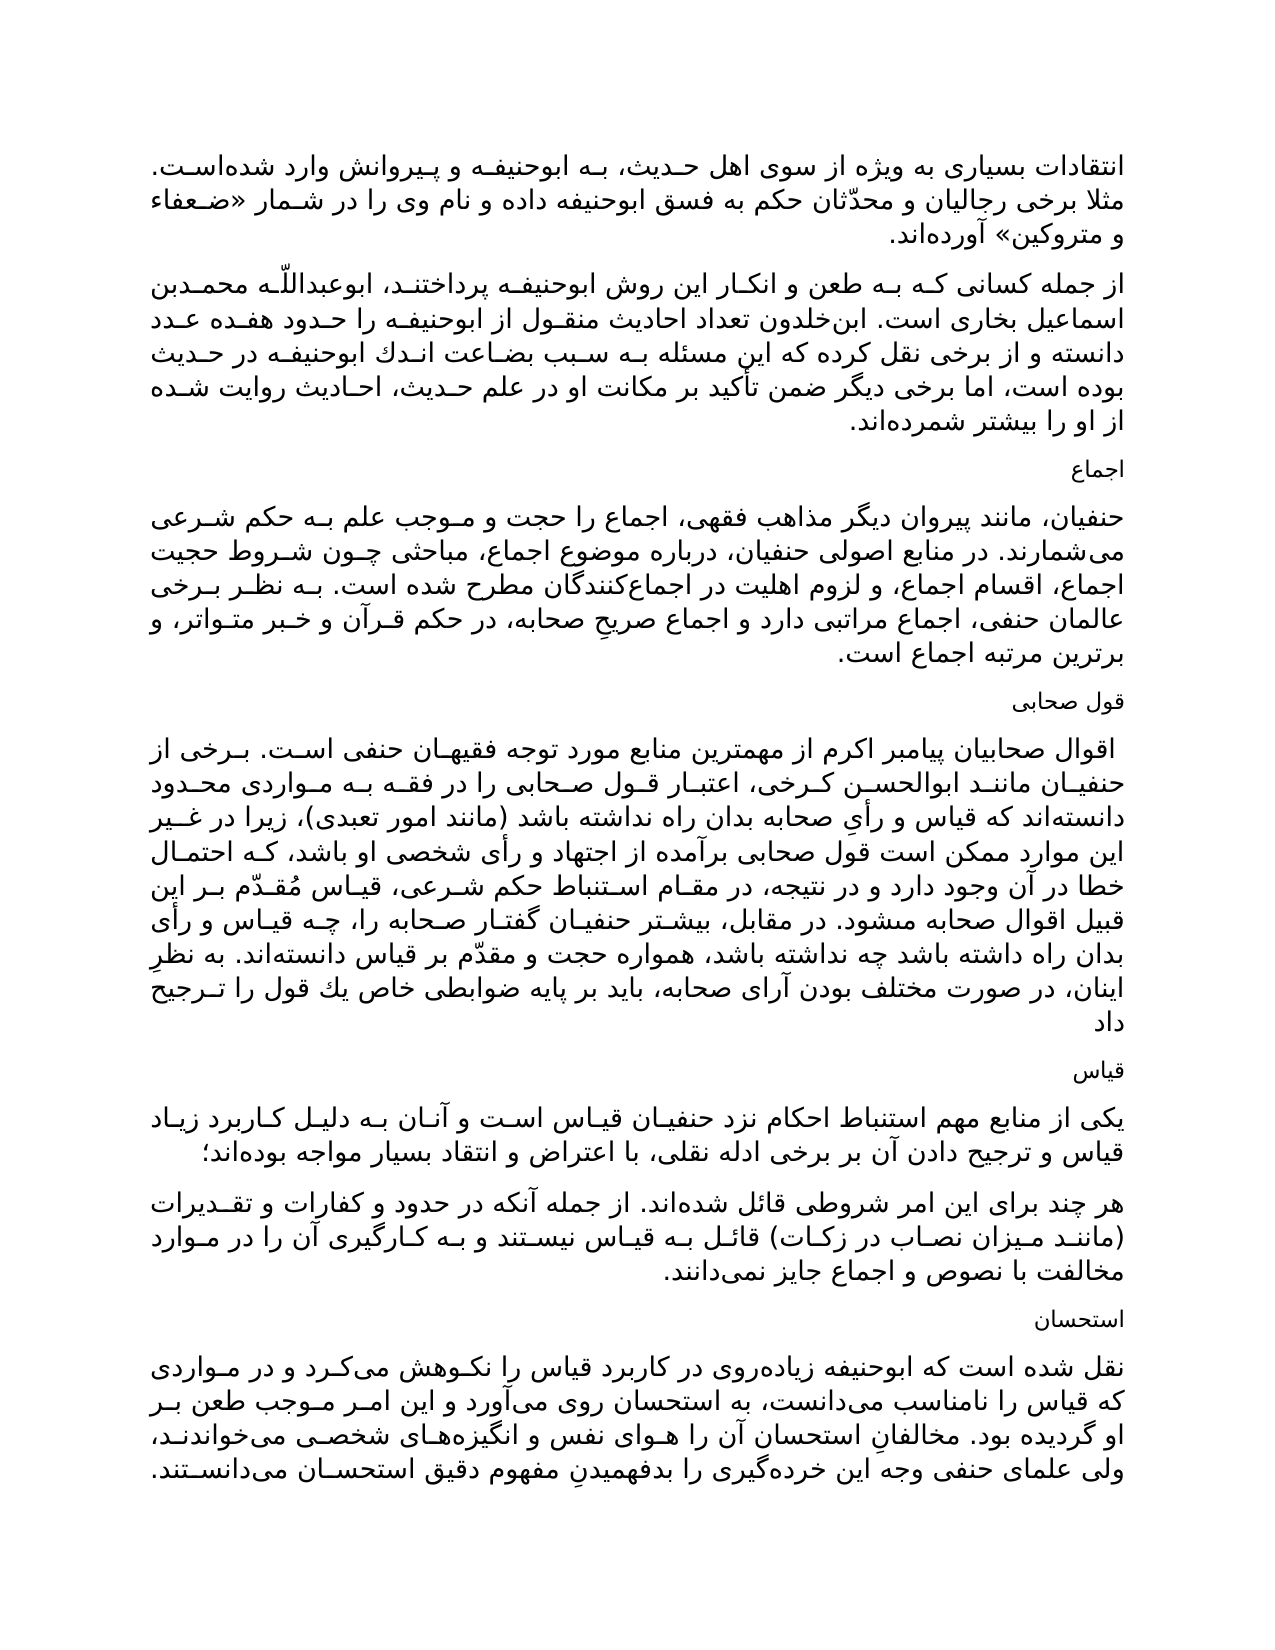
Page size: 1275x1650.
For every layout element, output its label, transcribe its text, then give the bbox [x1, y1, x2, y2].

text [150, 150, 1125, 250]
text هر چند براى اين امر شروطى قائل شده‌اند. از جمله آنكه در حدود و كفارات و تقديرات (مانند ميزان نصاب در زكات) قائل به قياس نيستند و به كارگيرى آن را در موارد مخالفت با نصوص و اجماع جايز نمى‌دانند. [150, 1187, 1125, 1287]
text اقوال صحابيان پيامبر اكرم از مهمترين منابع مورد توجه فقيهان حنفى است. برخى از حنفيان مانند ابوالحسن كرخى، اعتبار قول صحابى را در فقه به مواردى محدود دانسته‌اند كه قياس و رأىِ صحابه بدان راه نداشته باشد (مانند امور تعبدى)، زيرا در غير اين موارد ممكن است قول صحابى برآمده از اجتهاد و رأى شخصى او باشد، كه احتمال خطا در آن وجود دارد و در نتيجه، در مقام استنباط حكم شرعى، قياس مُقدّم بر اين قبيل اقوال صحابه مىشود. در مقابل، بيشتر حنفيان گفتار صحابه را، چه قياس و رأى بدان راه داشته باشد چه نداشته باشد، همواره حجت و مقدّم بر قياس دانسته‌اند. به نظرِ اينان، در صورت مختلف بودن آراى صحابه، بايد بر پايه ضوابطى خاص يك قول را ترجيح داد [150, 734, 1125, 1038]
text از جمله كسانى كه به طعن و انكار اين روش ابوحنيفه پرداختند، ابوعبداللّه محمدبن اسماعيل بخارى است. ابن‌خلدون تعداد احاديث منقول از ابوحنيفه را حدود هفده عدد دانسته و از برخى نقل كرده كه اين مسئله به سبب بضاعت اندك ابوحنيفه در حديث بوده است، اما برخى ديگر ضمن تأكيد بر مكانت او در علم حديث، احاديث روايت شده از او را بيشتر شمرده‌اند. [150, 269, 1125, 437]
text قول صحابى [150, 688, 1125, 715]
text قياس [150, 1057, 1125, 1083]
text استحسان [150, 1306, 1125, 1333]
text اجماع [150, 456, 1125, 482]
text حنفيان، مانند پيروان ديگر مذاهب فقهى، اجماع را حجت و موجب علم به حكم شرعى مى‌شمارند. در منابع اصولى حنفيان، درباره موضوع اجماع، مباحثى چون شروط حجيت اجماع، اقسام اجماع، و لزوم اهليت در اجماع‌كنندگان مطرح شده است. به نظر برخى عالمان حنفى، اجماع مراتبى دارد و اجماع صريحِ صحابه، در حكم قرآن و خبر متواتر، و برترين مرتبه اجماع است. [150, 501, 1125, 669]
text يكى از منابع مهم استنباط احكام نزد حنفيان قياس است و آنان به دليل كاربرد زياد قياس و ترجيح دادن آن بر برخى ادله نقلى، با اعتراض و انتقاد بسيار مواجه بوده‌اند؛ [150, 1102, 1125, 1168]
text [150, 1351, 1125, 1485]
